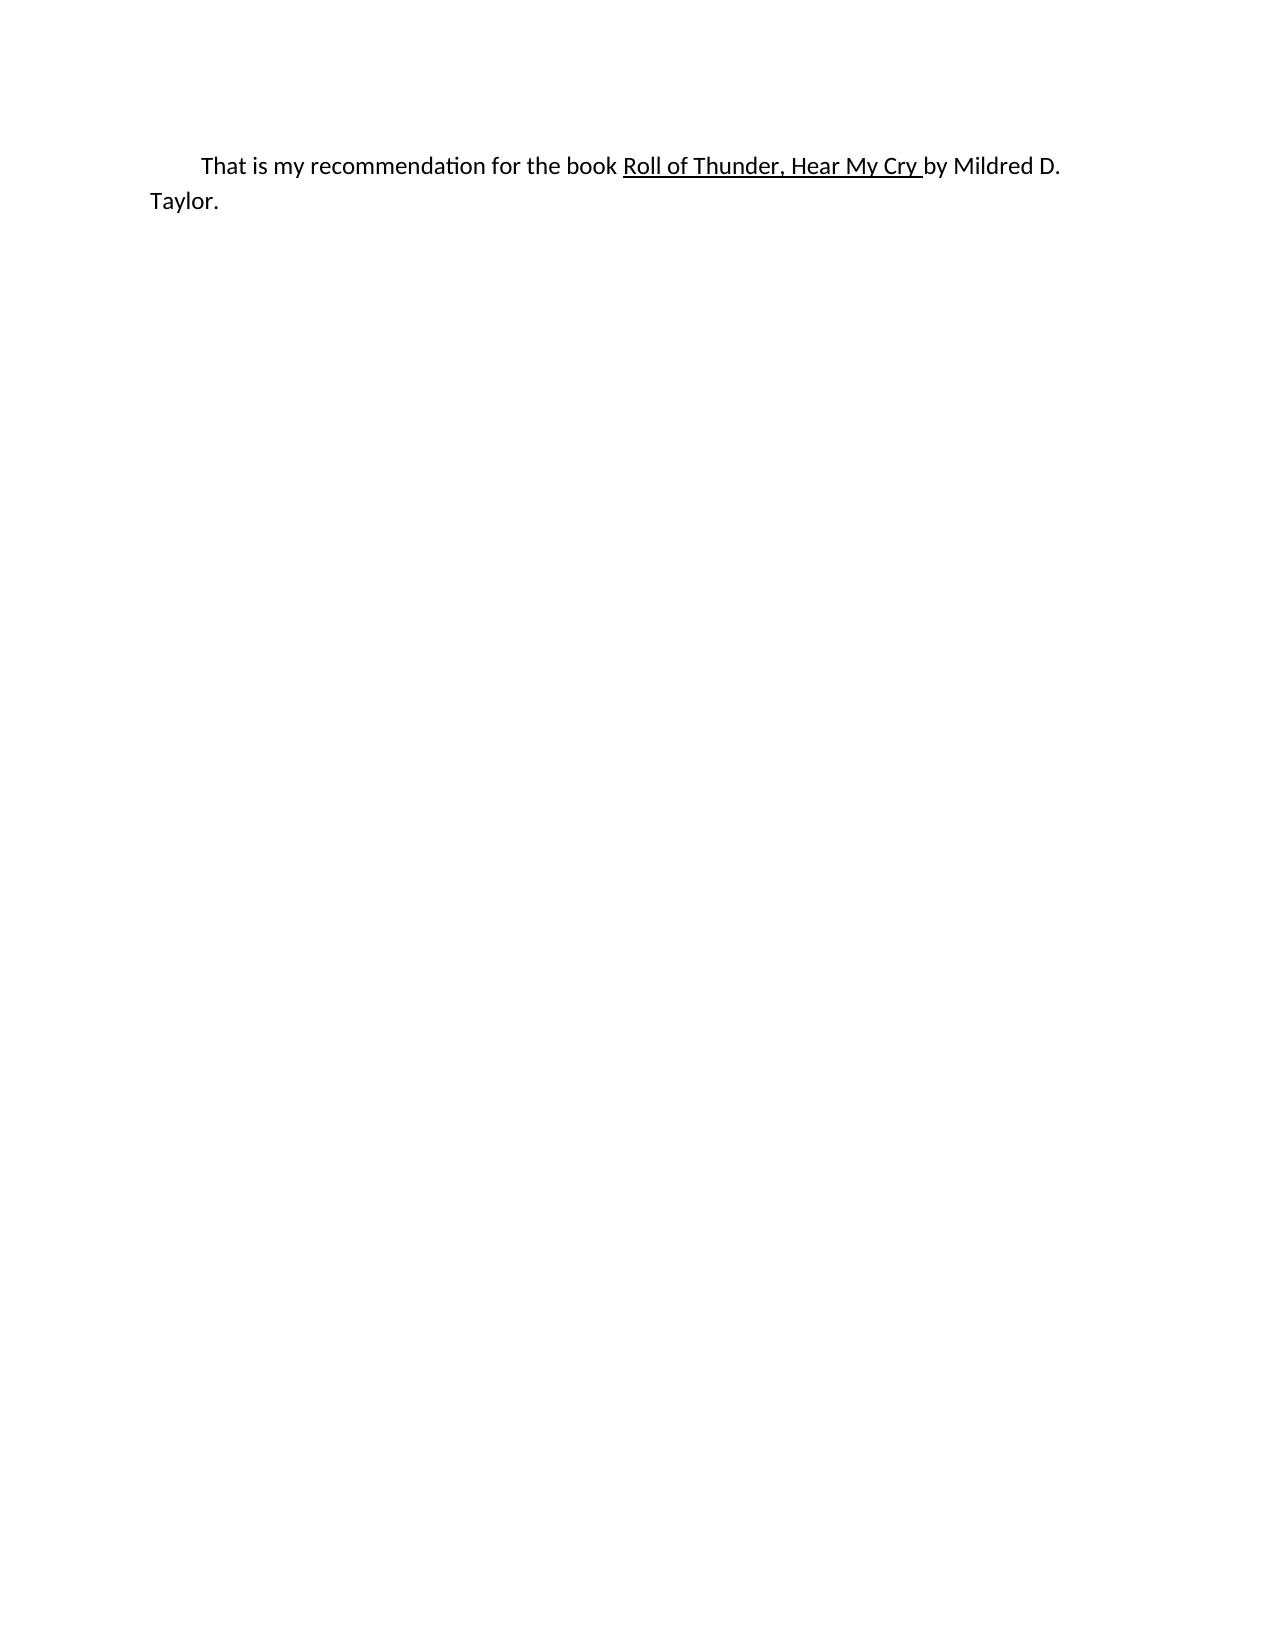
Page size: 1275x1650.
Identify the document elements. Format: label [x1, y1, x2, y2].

text [150, 150, 1125, 216]
